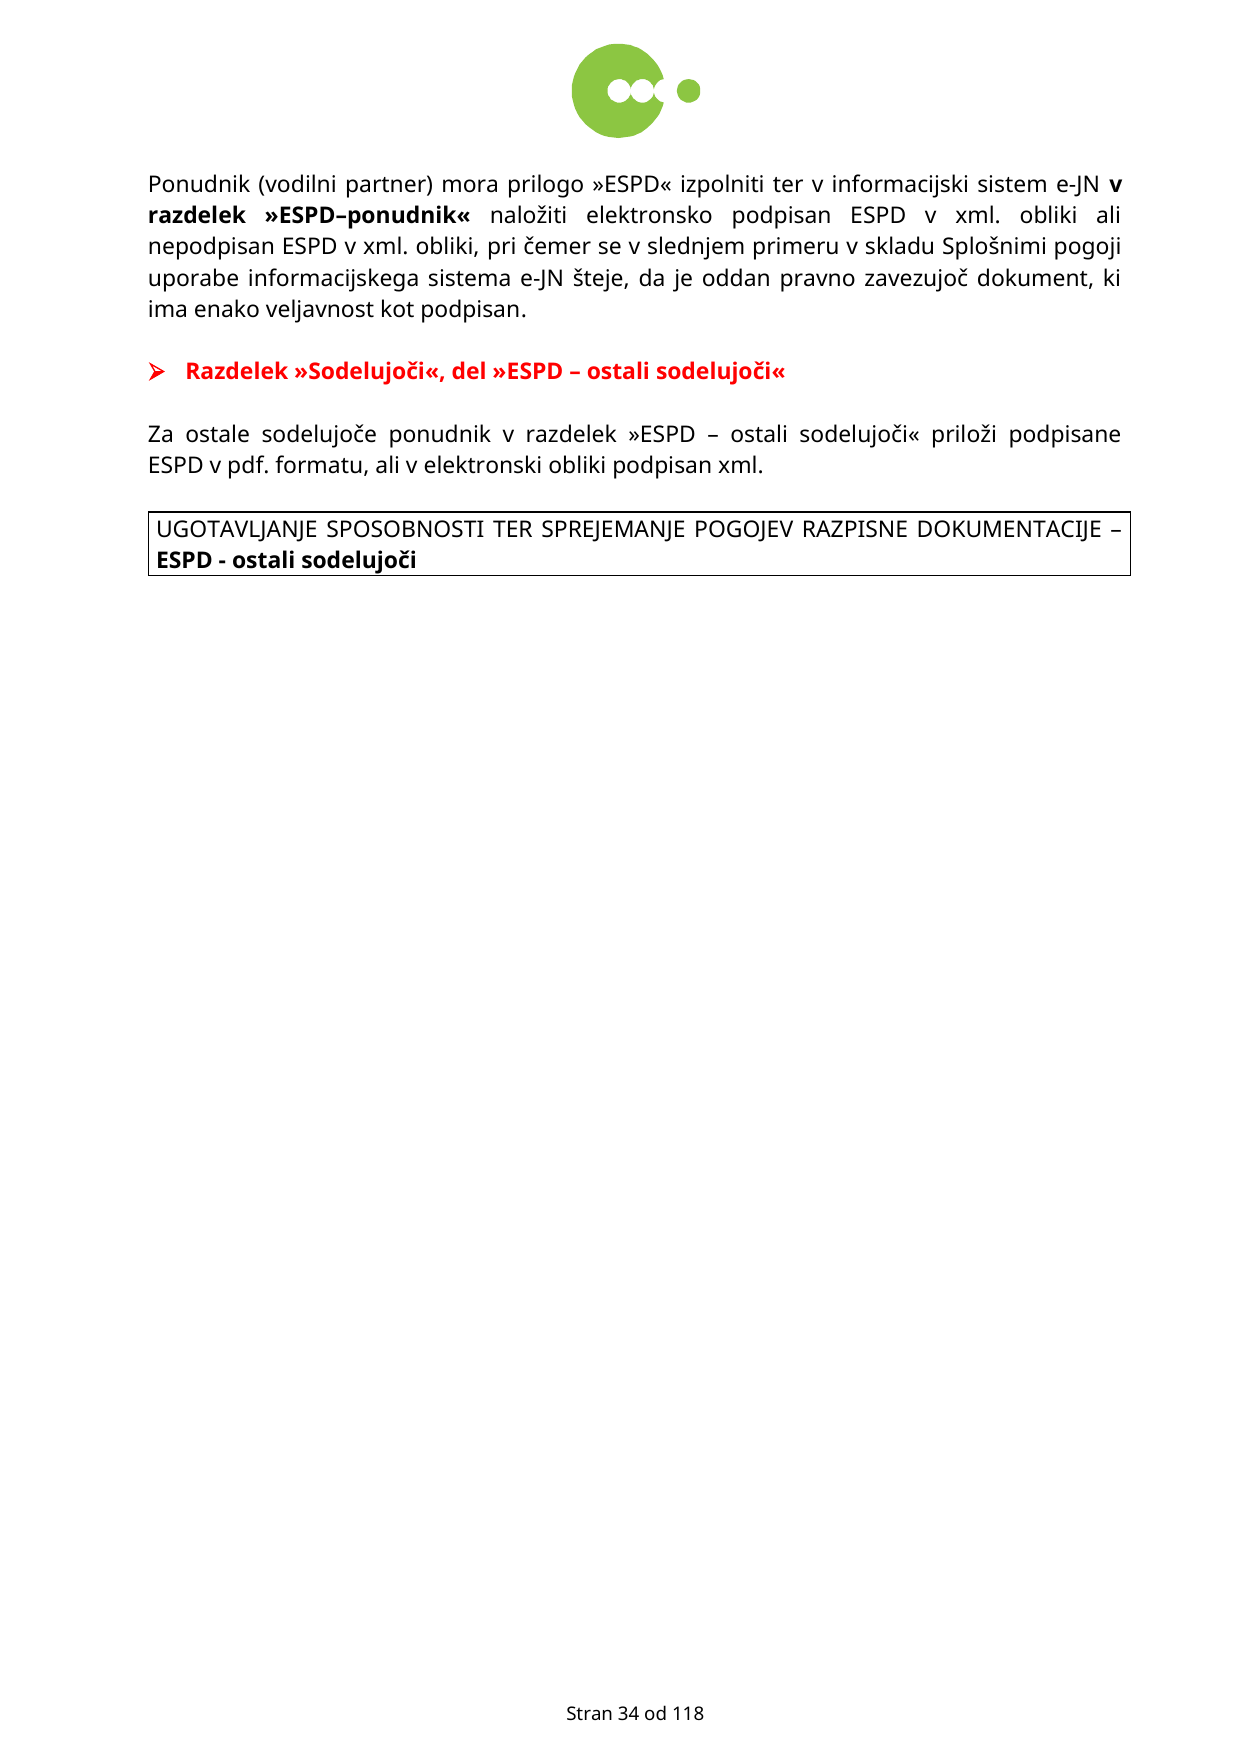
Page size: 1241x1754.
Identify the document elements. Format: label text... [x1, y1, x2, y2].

table_header UGOTAVLJANJE SPOSOBNOSTI TER SPREJEMANJE POGOJEV RAZPISNE DOKUMENTACIJE – ESPD - ostali sodelujoči [149, 513, 1130, 575]
text Za ostale sodelujoče ponudnik v razdelek »ESPD – ostali sodelujoči« priloži podpisane ESPD v pdf. formatu, ali v elektronski obliki podpisan xml. [148, 418, 1122, 480]
text Ponudnik (vodilni partner) mora prilogo »ESPD« izpolniti ter v informacijski sistem e-JN v razdelek »ESPD–ponudnik« naložiti elektronsko podpisan ESPD v xml. obliki ali nepodpisan ESPD v xml. obliki, pri čemer se v slednjem primeru v skladu Splošnimi pogoji uporabe informacijskega sistema e-JN šteje, da je oddan pravno zavezujoč dokument, ki ima enako veljavnost kot podpisan. [148, 168, 1122, 324]
list Razdelek »Sodelujoči«, del »ESPD – ostali sodelujoči« [148, 355, 1122, 386]
